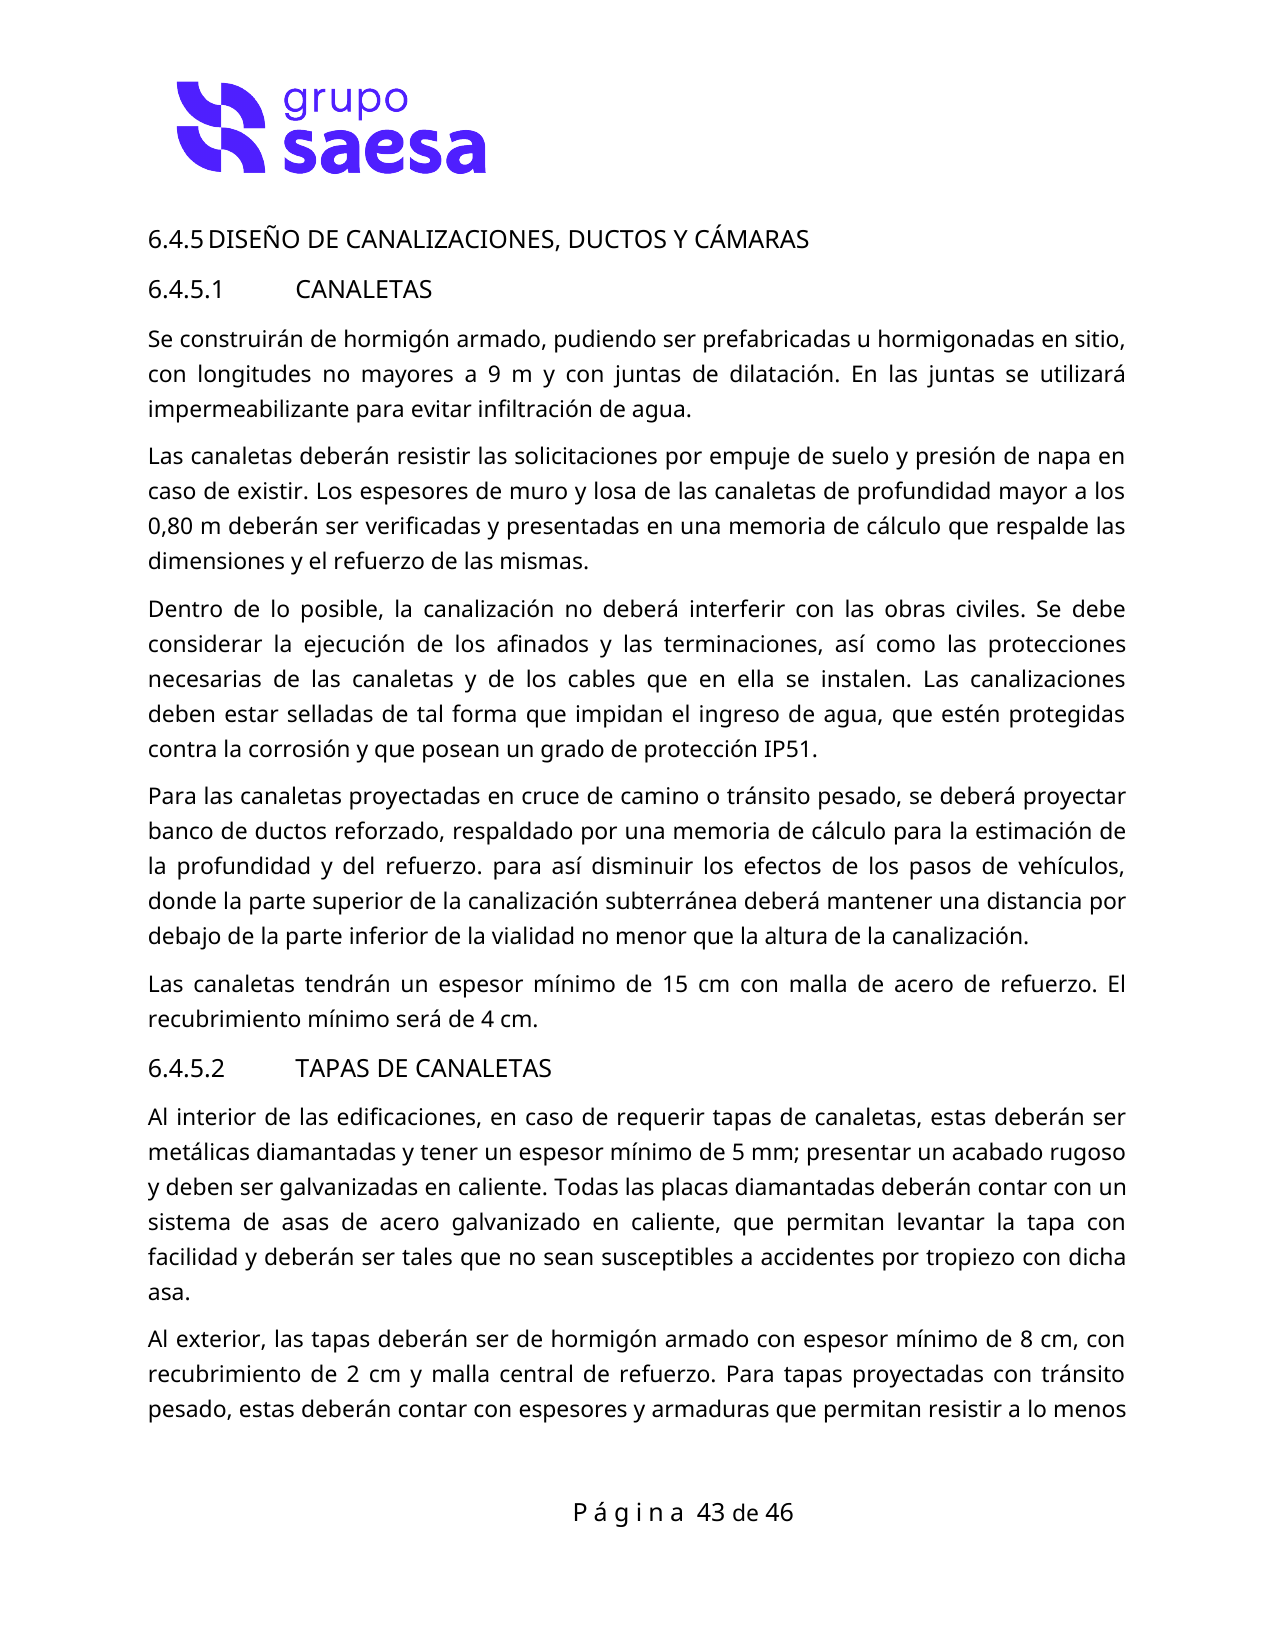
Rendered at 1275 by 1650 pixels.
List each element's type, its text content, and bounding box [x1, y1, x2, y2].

text Las canaletas tendrán un espesor mínimo de 15 cm con malla de acero de refuerzo. El recubrimiento mínimo será de 4 cm. [148, 968, 1127, 1034]
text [148, 1323, 1127, 1424]
text Al interior de las edificaciones, en caso de requerir tapas de canaletas, estas deberán ser metálicas diamantadas y tener un espesor mínimo de 5 mm; presentar un acabado rugoso y deben ser galvanizadas en caliente. Todas las placas diamantadas deberán contar con un sistema de asas de acero galvanizado en caliente, que permitan levantar la tapa con facilidad y deberán ser tales que no sean susceptibles a accidentes por tropiezo con dicha asa. [148, 1101, 1127, 1307]
text Las canaletas deberán resistir las solicitaciones por empuje de suelo y presión de napa en caso de existir. Los espesores de muro y losa de las canaletas de profundidad mayor a los 0,80 m deberán ser verificadas y presentadas en una memoria de cálculo que respalde las dimensiones y el refuerzo de las mismas. [148, 440, 1127, 576]
text Para las canaletas proyectadas en cruce de camino o tránsito pesado, se deberá proyectar banco de ductos reforzado, respaldado por una memoria de cálculo para la estimación de la profundidad y del refuerzo. para así disminuir los efectos de los pasos de vehículos, donde la parte superior de la canalización subterránea deberá mantener una distancia por debajo de la parte inferior de la vialidad no menor que la altura de la canalización. [148, 780, 1127, 951]
text Dentro de lo posible, la canalización no deberá interferir con las obras civiles. Se debe considerar la ejecución de los afinados y las terminaciones, así como las protecciones necesarias de las canaletas y de los cables que en ella se instalen. Las canalizaciones deben estar selladas de tal forma que impidan el ingreso de agua, que estén protegidas contra la corrosión y que posean un grado de protección IP51. [148, 593, 1127, 764]
subtitle DISEÑO DE CANALIZACIONES, DUCTOS Y CÁMARAS [148, 221, 1127, 256]
subtitle CANALETAS [148, 272, 1127, 306]
text Se construirán de hormigón armado, pudiendo ser prefabricadas u hormigonadas en sitio, con longitudes no mayores a 9 m y con juntas de dilatación. En las juntas se utilizará impermeabilizante para evitar infiltración de agua. [148, 323, 1127, 424]
subtitle TAPAS DE CANALETAS [148, 1050, 1127, 1084]
